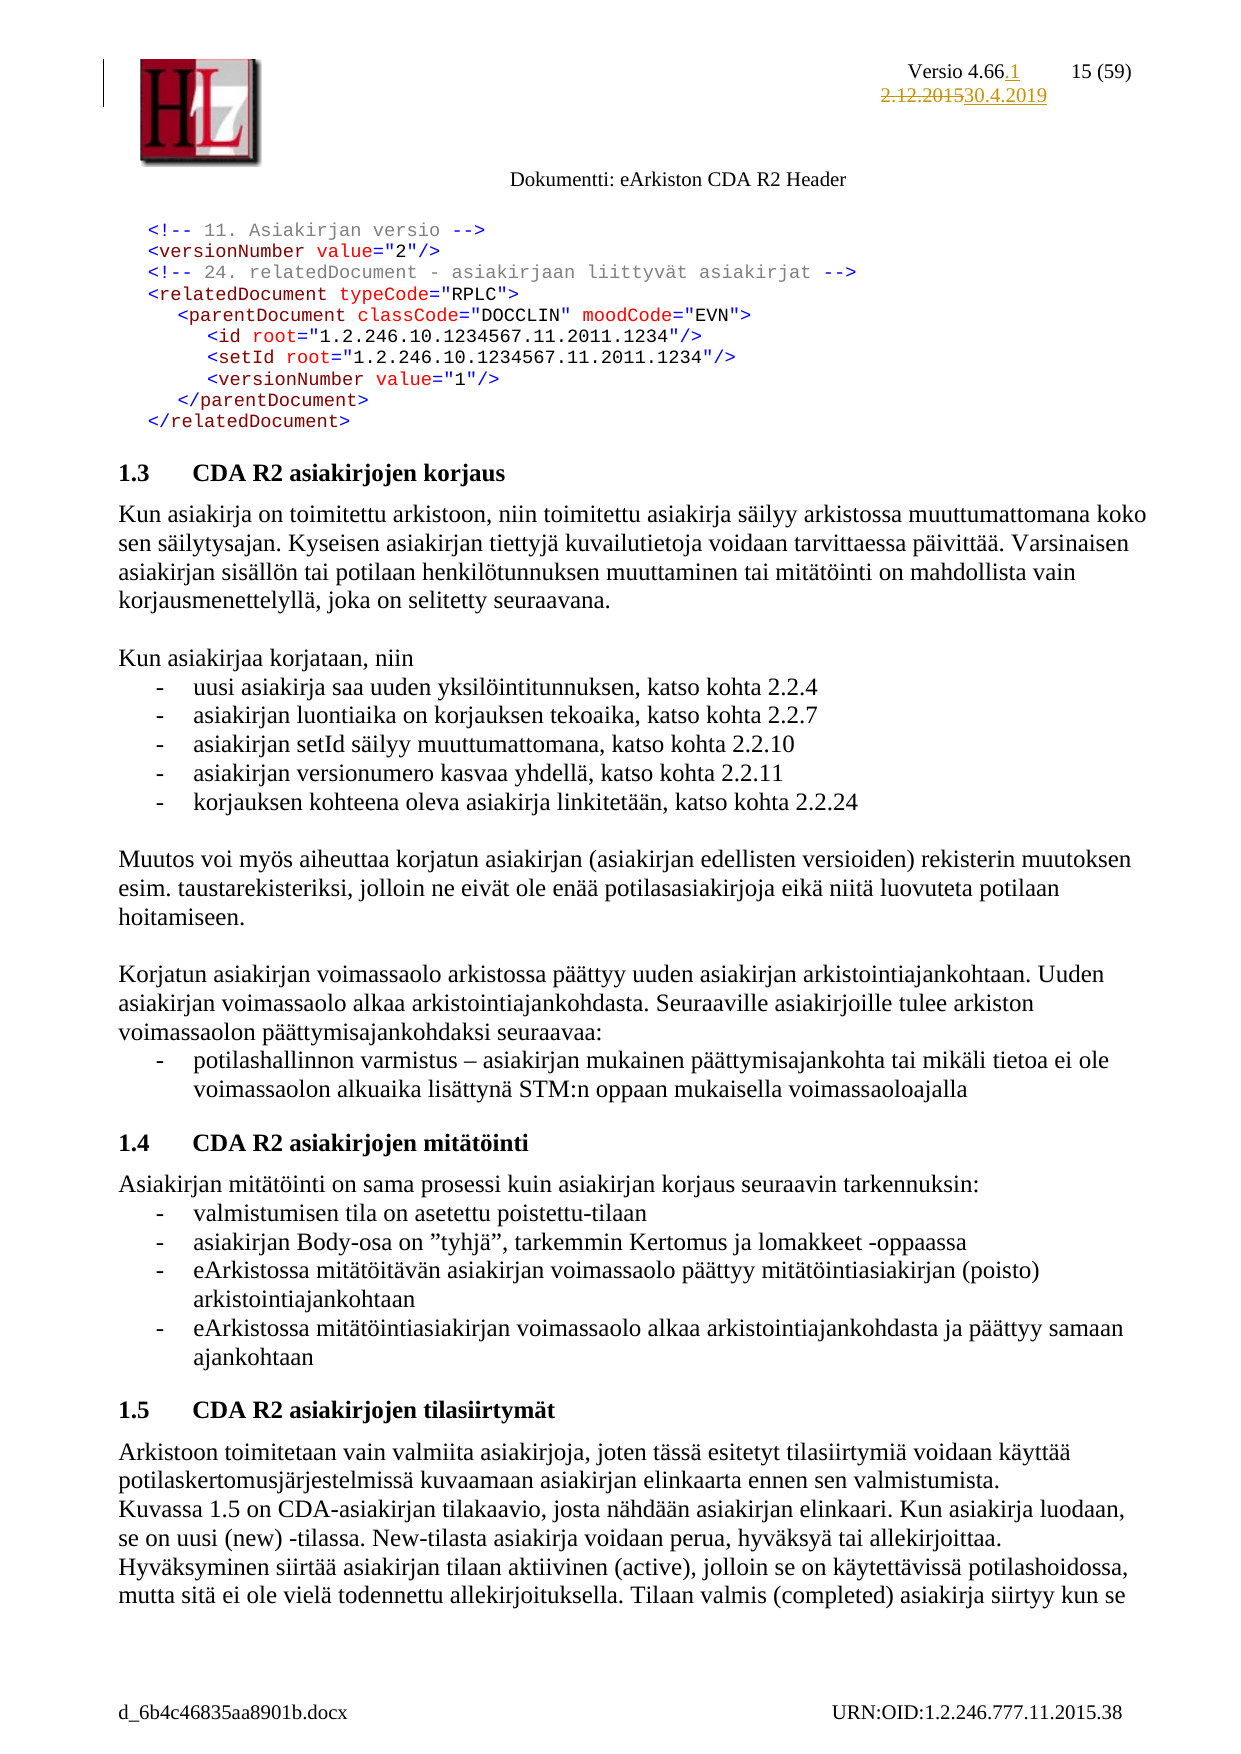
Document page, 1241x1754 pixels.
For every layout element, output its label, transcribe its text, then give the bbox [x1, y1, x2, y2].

text <versionNumber value="1"/> [118, 369, 1152, 391]
subtitle CDA R2 asiakirjojen korjaus [118, 458, 1152, 487]
text <id root="1.2.246.10.1234567.11.2011.1234"/> [118, 327, 1152, 348]
list uusi asiakirja saa uuden yksilöintitunnuksen, katso kohta 2.2.4 [156, 672, 1152, 701]
text Asiakirjan mitätöinti on sama prosessi kuin asiakirjan korjaus seuraavin tarkennuksin: [118, 1169, 1152, 1198]
list korjauksen kohteena oleva asiakirja linkitetään, katso kohta 2.2.24 [156, 787, 1152, 816]
text Kun asiakirja on toimitettu arkistoon, niin toimitettu asiakirja säilyy arkistossa muuttumattomana koko sen säilytysajan. Kyseisen asiakirjan tiettyjä kuvailutietoja voidaan tarvittaessa päivittää. Varsinaisen asiakirjan sisällön tai potilaan henkilötunnuksen muuttaminen tai mitätöinti on mahdollista vain korjausmenettelyllä, joka on selitetty seuraavana. [118, 499, 1152, 614]
text <versionNumber value="2"/> [118, 242, 1152, 263]
list eArkistossa mitätöintiasiakirjan voimassaolo alkaa arkistointiajankohdasta ja päättyy samaan ajankohtaan [156, 1313, 1152, 1371]
text <setId root="1.2.246.10.1234567.11.2011.1234"/> [118, 348, 1152, 369]
text <relatedDocument typeCode="RPLC"> [118, 284, 1152, 306]
subtitle CDA R2 asiakirjojen mitätöinti [118, 1128, 1152, 1157]
text Kun asiakirjaa korjataan, niin [118, 643, 1152, 672]
list asiakirjan luontiaika on korjauksen tekoaika, katso kohta 2.2.7 [156, 701, 1152, 729]
text <parentDocument classCode="DOCCLIN" moodCode="EVN"> [118, 306, 1152, 327]
list asiakirjan Body-osa on ”tyhjä”, tarkemmin Kertomus ja lomakkeet -oppaassa [156, 1227, 1152, 1256]
text Korjatun asiakirjan voimassaolo arkistossa päättyy uuden asiakirjan arkistointiajankohtaan. Uuden asiakirjan voimassaolo alkaa arkistointiajankohdasta. Seuraaville asiakirjoille tulee arkiston voimassaolon päättymisajankohdaksi seuraavaa: [118, 959, 1152, 1046]
subtitle CDA R2 asiakirjojen tilasiirtymät [118, 1396, 1152, 1424]
text </parentDocument> [118, 391, 1152, 412]
list potilashallinnon varmistus – asiakirjan mukainen päättymisajankohta tai mikäli tietoa ei ole voimassaolon alkuaika lisättynä STM:n oppaan mukaisella voimassaoloajalla [156, 1046, 1152, 1103]
list asiakirjan setId säilyy muuttumattomana, katso kohta 2.2.10 [156, 729, 1152, 758]
list asiakirjan versionumero kasvaa yhdellä, katso kohta 2.2.11 [156, 758, 1152, 787]
picture [140, 59, 263, 167]
text </relatedDocument> [118, 412, 1152, 433]
list valmistumisen tila on asetettu poistettu-tilaan [156, 1198, 1152, 1227]
text <!-- 11. Asiakirjan versio --> [118, 221, 1152, 242]
text Arkistoon toimitetaan vain valmiita asiakirjoja, joten tässä esitetyt tilasiirtymiä voidaan käyttää potilaskertomusjärjestelmissä kuvaamaan asiakirjan elinkaarta ennen sen valmistumista. [118, 1437, 1152, 1494]
text <!-- 24. relatedDocument - asiakirjaan liittyvät asiakirjat --> [118, 263, 1152, 284]
text Muutos voi myös aiheuttaa korjatun asiakirjan (asiakirjan edellisten versioiden) rekisterin muutoksen esim. taustarekisteriksi, jolloin ne eivät ole enää potilasasiakirjoja eikä niitä luovuteta potilaan hoitamiseen. [118, 844, 1152, 931]
list eArkistossa mitätöitävän asiakirjan voimassaolo päättyy mitätöintiasiakirjan (poisto) arkistointiajankohtaan [156, 1256, 1152, 1313]
